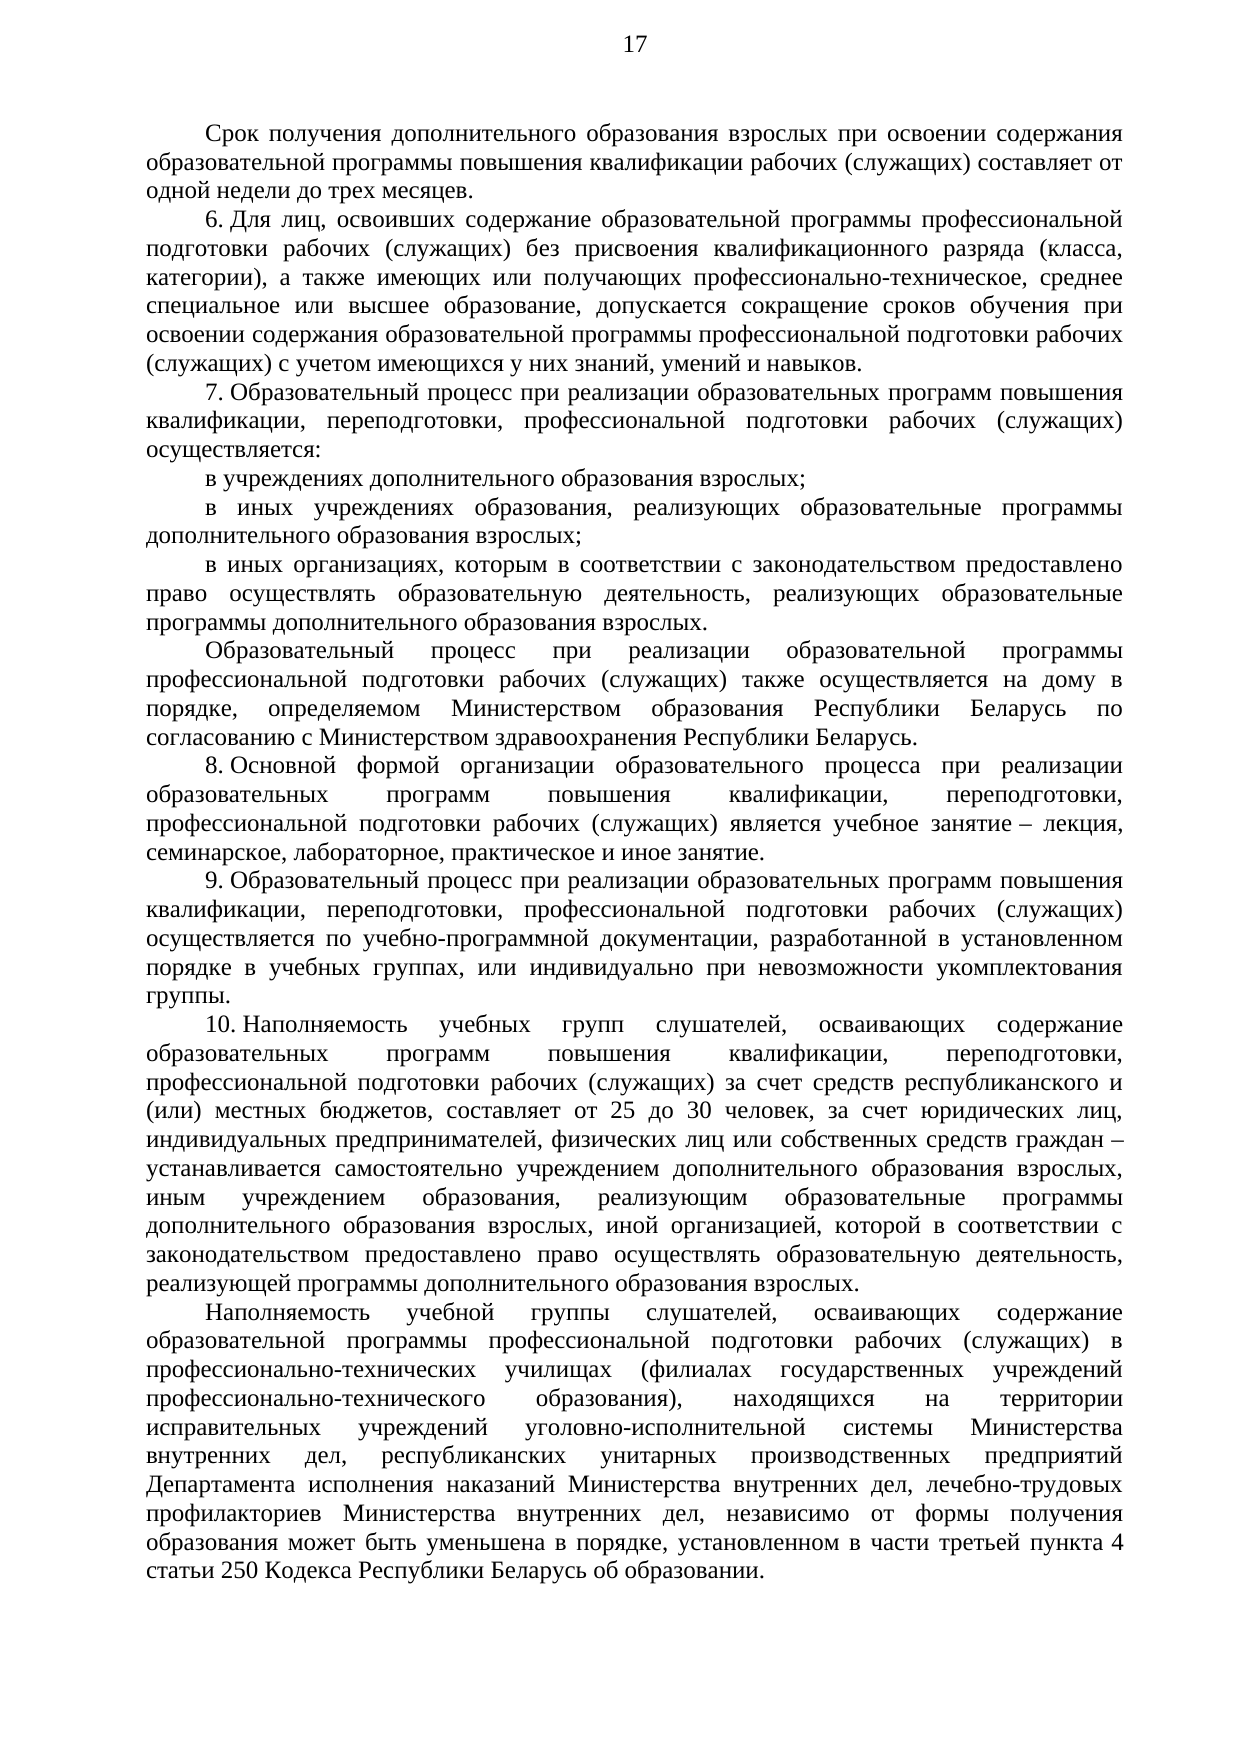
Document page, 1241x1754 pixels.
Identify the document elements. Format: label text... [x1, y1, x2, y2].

text Срок получения дополнительного образования взрослых при освоении содержания образовательной программы повышения квалификации рабочих (служащих) составляет от одной недели до трех месяцев. [146, 118, 1123, 204]
text 10. Наполняемость учебных групп слушателей, осваивающих содержание образовательных программ повышения квалификации, переподготовки, профессиональной подготовки рабочих (служащих) за счет средств республиканского и (или) местных бюджетов, составляет от 25 до 30 человек, за счет юридических лиц, индивидуальных предпринимателей, физических лиц или собственных средств граждан – устанавливается самостоятельно учреждением дополнительного образования взрослых, иным учреждением образования, реализующим образовательные программы дополнительного образования взрослых, иной организацией, которой в соответствии с законодательством предоставлено право осуществлять образовательную деятельность, реализующей программы дополнительного образования взрослых. [146, 1009, 1123, 1297]
text Образовательный процесс при реализации образовательной программы профессиональной подготовки рабочих (служащих) также осуществляется на дому в порядке, определяемом Министерством образования Республики Беларусь по согласованию с Министерством здравоохранения Республики Беларусь. [146, 636, 1123, 751]
text 8. Основной формой организации образовательного процесса при реализации образовательных программ повышения квалификации, переподготовки, профессиональной подготовки рабочих (служащих) является учебное занятие – лекция, семинарское, лабораторное, практическое и иное занятие. [146, 751, 1123, 866]
text в иных организациях, которым в соответствии с законодательством предоставлено право осуществлять образовательную деятельность, реализующих образовательные программы дополнительного образования взрослых. [146, 549, 1123, 636]
text в учреждениях дополнительного образования взрослых; [146, 463, 1123, 492]
text 7. Образовательный процесс при реализации образовательных программ повышения квалификации, переподготовки, профессиональной подготовки рабочих (служащих) осуществляется: [146, 377, 1123, 463]
text 6. Для лиц, освоивших содержание образовательной программы профессиональной подготовки рабочих (служащих) без присвоения квалификационного разряда (класса, категории), а также имеющих или получающих профессионально-техническое, среднее специальное или высшее образование, допускается сокращение сроков обучения при освоении содержания образовательной программы профессиональной подготовки рабочих (служащих) с учетом имеющихся у них знаний, умений и навыков. [146, 204, 1123, 377]
text 9. Образовательный процесс при реализации образовательных программ повышения квалификации, переподготовки, профессиональной подготовки рабочих (служащих) осуществляется по учебно-программной документации, разработанной в установленном порядке в учебных группах, или индивидуально при невозможности укомплектования группы. [146, 866, 1123, 1009]
text Наполняемость учебной группы слушателей, осваивающих содержание образовательной программы профессиональной подготовки рабочих (служащих) в профессионально-технических училищах (филиалах государственных учреждений профессионально-технического образования), находящихся на территории исправительных учреждений уголовно-исполнительной системы Министерства внутренних дел, республиканских унитарных производственных предприятий Департамента исполнения наказаний Министерства внутренних дел, лечебно-трудовых профилакториев Министерства внутренних дел, независимо от формы получения образования может быть уменьшена в порядке, установленном в части третьей пункта 4 статьи 250 Кодекса Республики Беларусь об образовании. [146, 1297, 1123, 1584]
text в иных учреждениях образования, реализующих образовательные программы дополнительного образования взрослых; [146, 492, 1123, 549]
